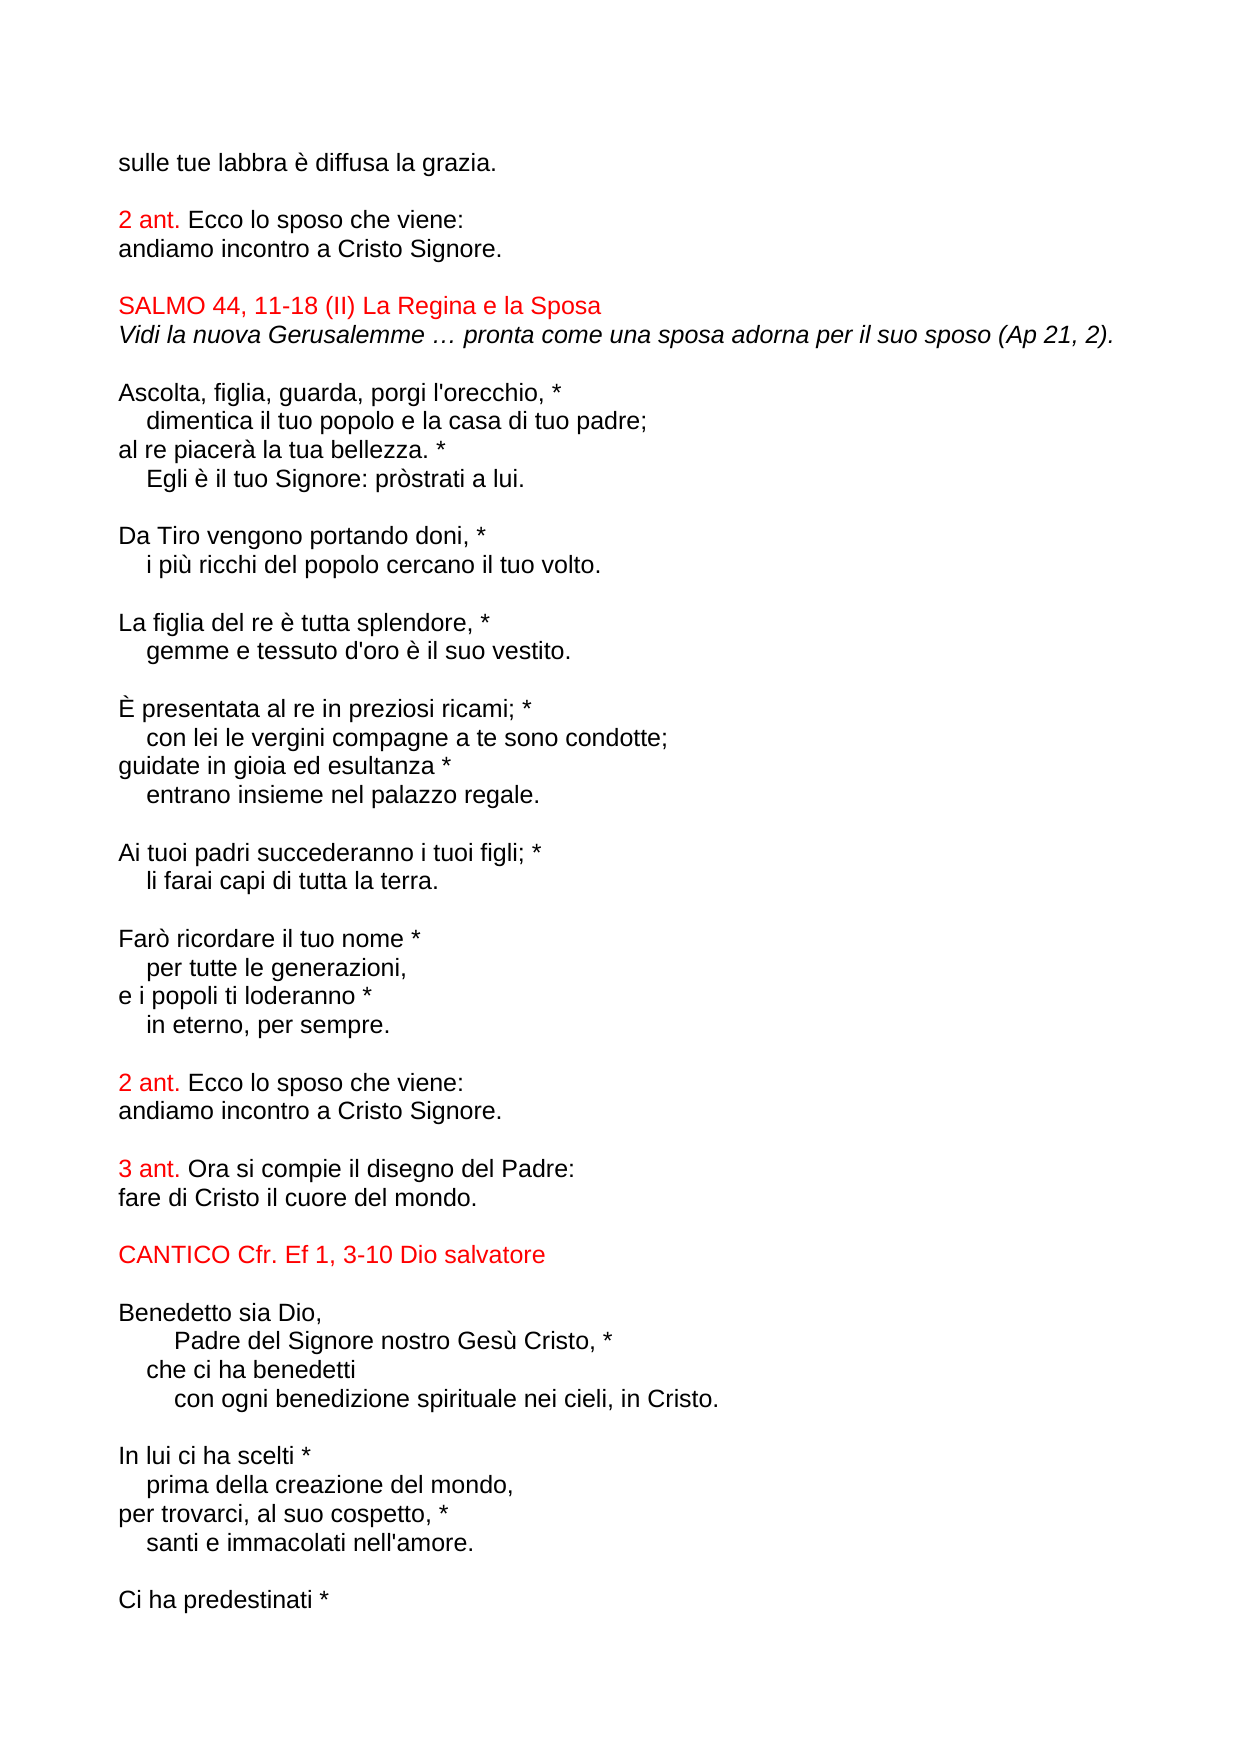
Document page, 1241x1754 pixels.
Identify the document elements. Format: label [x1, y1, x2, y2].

text [118, 148, 1122, 1614]
